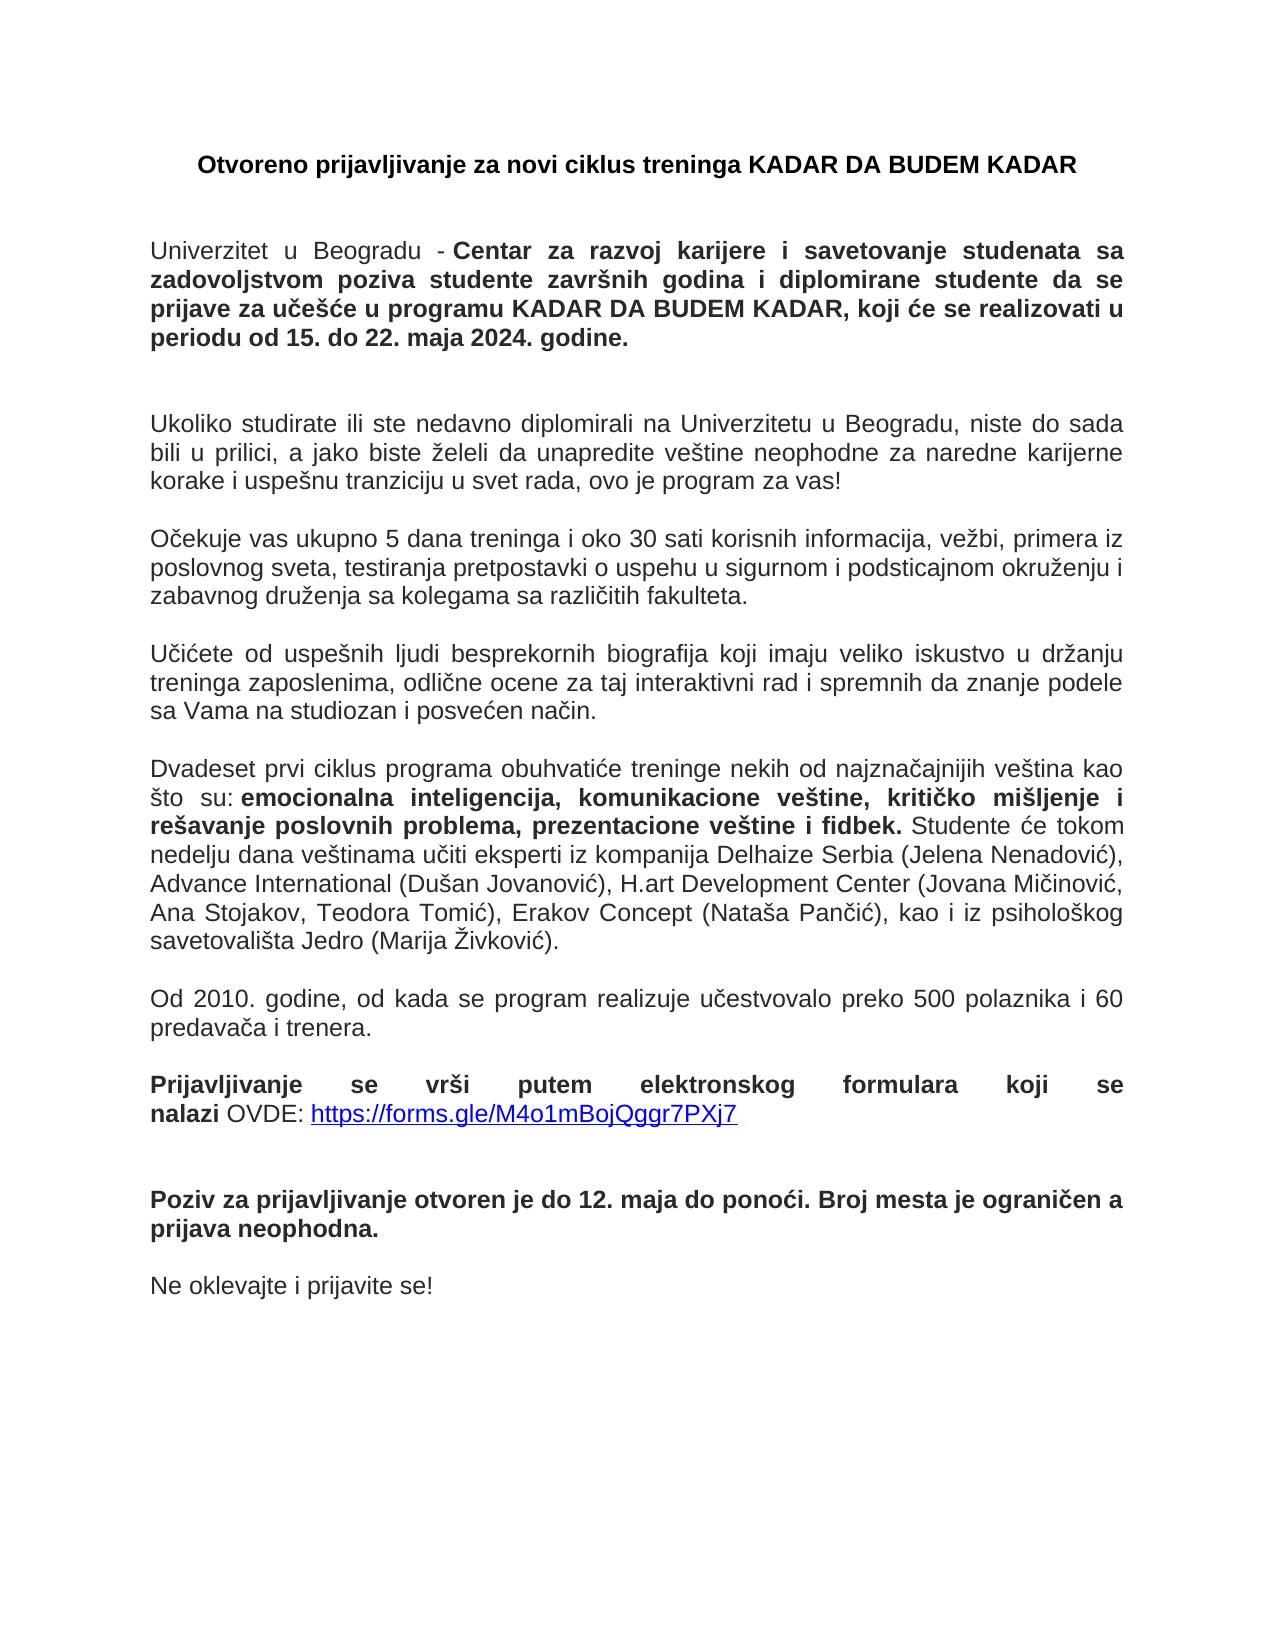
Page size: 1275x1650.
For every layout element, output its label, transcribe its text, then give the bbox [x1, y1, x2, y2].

text Dvadeset prvi ciklus programa obuhvatiće treninge nekih od najznačajnijih veština kao što su: emocionalna inteligencija, komunikacione veštine, kritičko mišljenje i rešavanje poslovnih problema, prezentacione veštine i fidbek. Studente će tokom nedelju dana veštinama učiti eksperti iz kompanija Delhaize Serbia (Jelena Nenadović), Advance International (Dušan Jovanović), H.art Development Center (Jovana Mičinović, Ana Stojakov, Teodora Tomić), Erakov Concept (Nataša Pančić), kao i iz psihološkog savetovališta Jedro (Marija Živković). [150, 754, 1125, 955]
text Ne oklevajte i prijavite se! [150, 1271, 1125, 1300]
text Otvoreno prijavljivanje za novi ciklus treninga KADAR DA BUDEM KADAR [150, 150, 1125, 179]
text Ukoliko studirate ili ste nedavno diplomirali na Univerzitetu u Beogradu, niste do sada bili u prilici, a jako biste želeli da unapredite veštine neophodne za naredne karijerne korake i uspešnu tranziciju u svet rada, ovo je program za vas! [150, 409, 1125, 495]
text Univerzitet u Beogradu - Centar za razvoj karijere i savetovanje studenata sa zadovoljstvom poziva studente završnih godina i diplomirane studente da se prijave za učešće u programu KADAR DA BUDEM KADAR, koji će se realizovati u periodu od 15. do 22. maja 2024. godine. [150, 236, 1125, 351]
text Poziv za prijavljivanje otvoren je do 12. maja do ponoći. Broj mesta je ograničen a prijava neophodna. [150, 1185, 1125, 1243]
text Učićete od uspešnih ljudi besprekornih biografija koji imaju veliko iskustvo u držanju treninga zaposlenima, odlične ocene za taj interaktivni rad i spremnih da znanje podele sa Vama na studiozan i posvećen način. [150, 639, 1125, 725]
text Prijavljivanje se vrši putem elektronskog formulara koji se nalazi OVDE: https://forms.gle/M4o1mBojQggr7PXj7 [150, 1070, 1125, 1128]
text Očekuje vas ukupno 5 dana treninga i oko 30 sati korisnih informacija, vežbi, primera iz poslovnog sveta, testiranja pretpostavki o uspehu u sigurnom i podsticajnom okruženju i zabavnog druženja sa kolegama sa različitih fakulteta. [150, 524, 1125, 610]
text Od 2010. godine, od kada se program realizuje učestvovalo preko 500 polaznika i 60 predavača i trenera. [150, 984, 1125, 1041]
